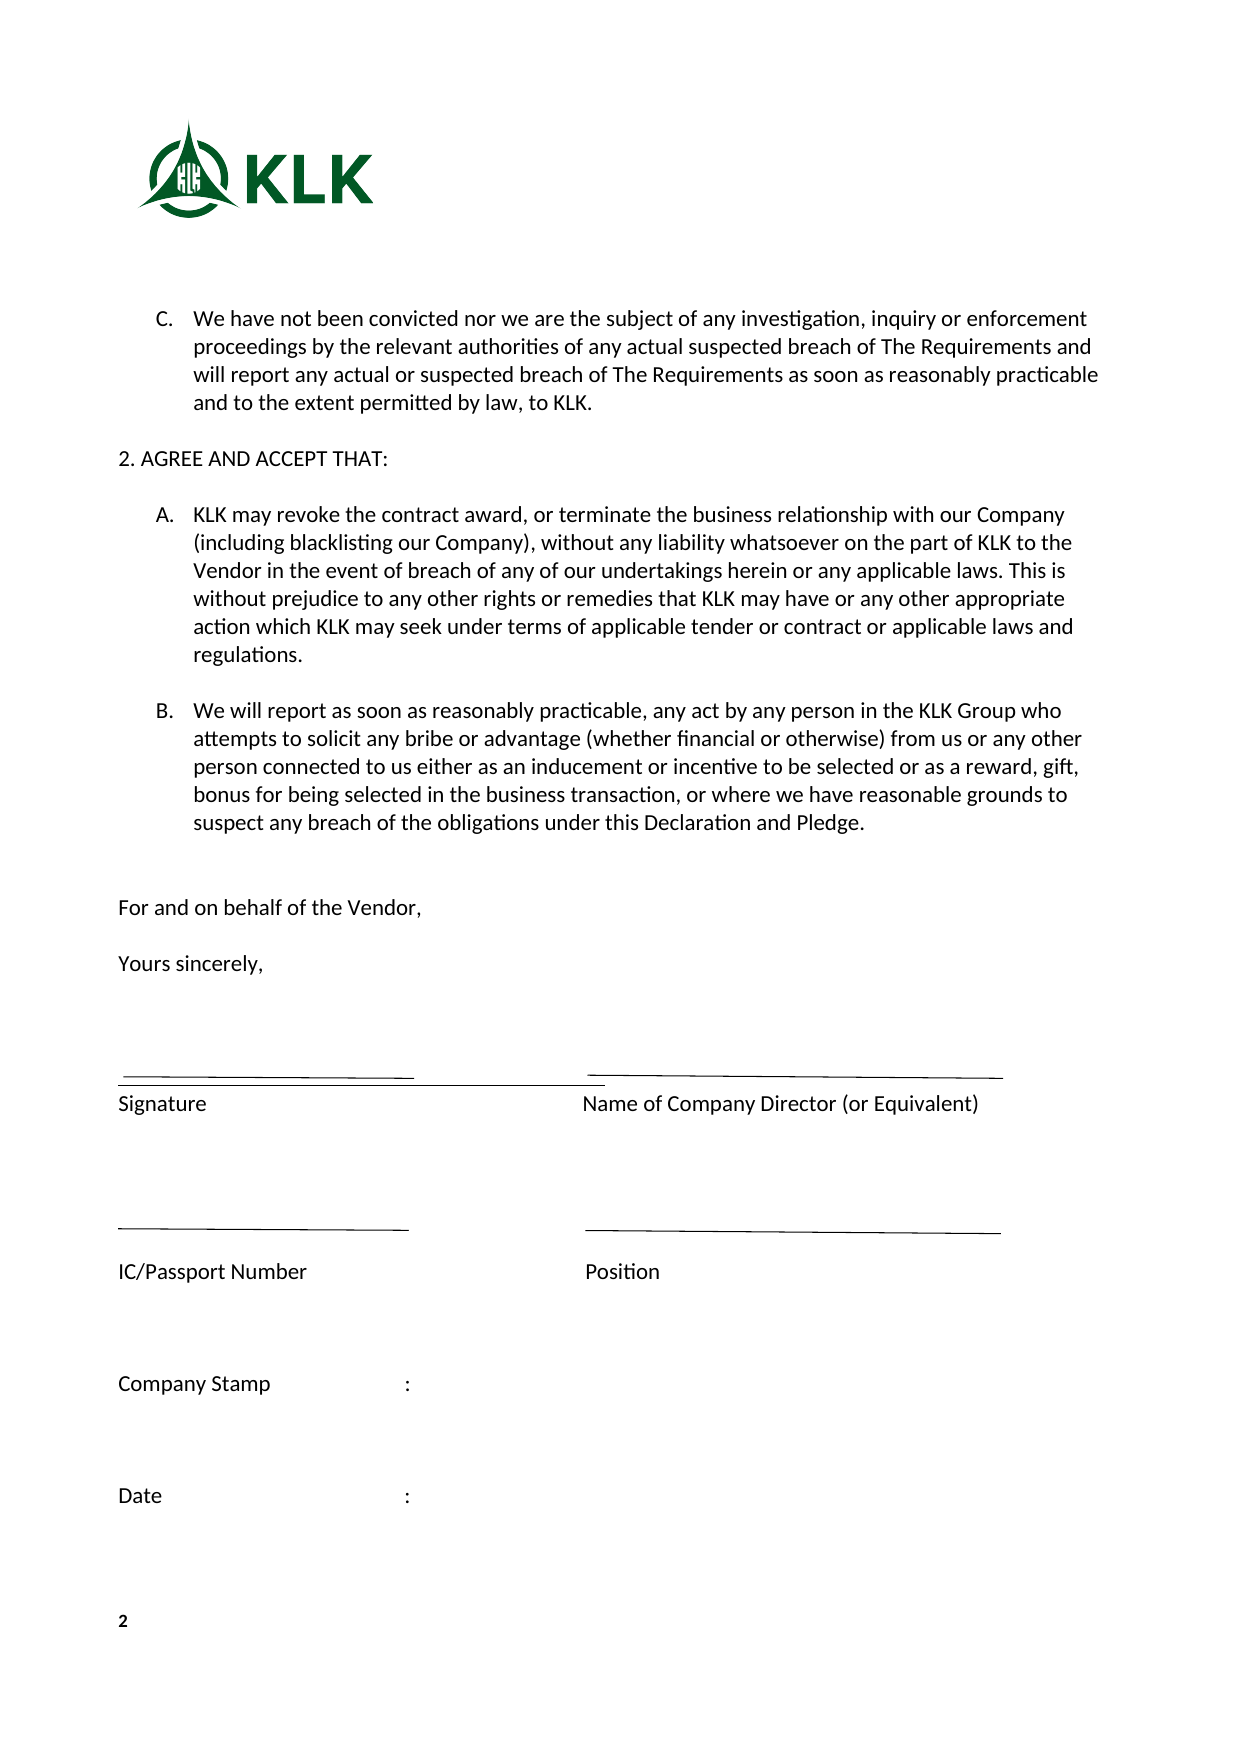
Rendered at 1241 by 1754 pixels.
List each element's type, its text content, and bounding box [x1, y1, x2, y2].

text Company Stamp : [118, 1369, 1122, 1397]
text 2. AGREE AND ACCEPT THAT: [118, 444, 1122, 472]
text IC/Passport Number Position [118, 1257, 1122, 1285]
text For and on behalf of the Vendor, [118, 893, 1122, 921]
list We will report as soon as reasonably practicable, any act by any person in the KLK Group who attempts to solicit any bribe or advantage (whether financial or otherwise) from us or any other person connected to us either as an inducement or incentive to be selected or as a reward, gift, bonus for being selected in the business transaction, or where we have reasonable grounds to suspect any breach of the obligations under this Declaration and Pledge. [156, 696, 1122, 837]
text Signature Name of Company Director (or Equivalent) [118, 1089, 1122, 1117]
text Yours sincerely, [118, 949, 1122, 977]
list KLK may revoke the contract award, or terminate the business relationship with our Company (including blacklisting our Company), without any liability whatsoever on the part of KLK to the Vendor in the event of breach of any of our undertakings herein or any applicable laws. This is without prejudice to any other rights or remedies that KLK may have or any other appropriate action which KLK may seek under terms of applicable tender or contract or applicable laws and regulations. [156, 500, 1122, 668]
text Date : [118, 1481, 1122, 1509]
list We have not been convicted nor we are the subject of any investigation, inquiry or enforcement proceedings by the relevant authorities of any actual suspected breach of The Requirements and will report any actual or suspected breach of The Requirements as soon as reasonably practicable and to the extent permitted by law, to KLK. [156, 304, 1122, 416]
